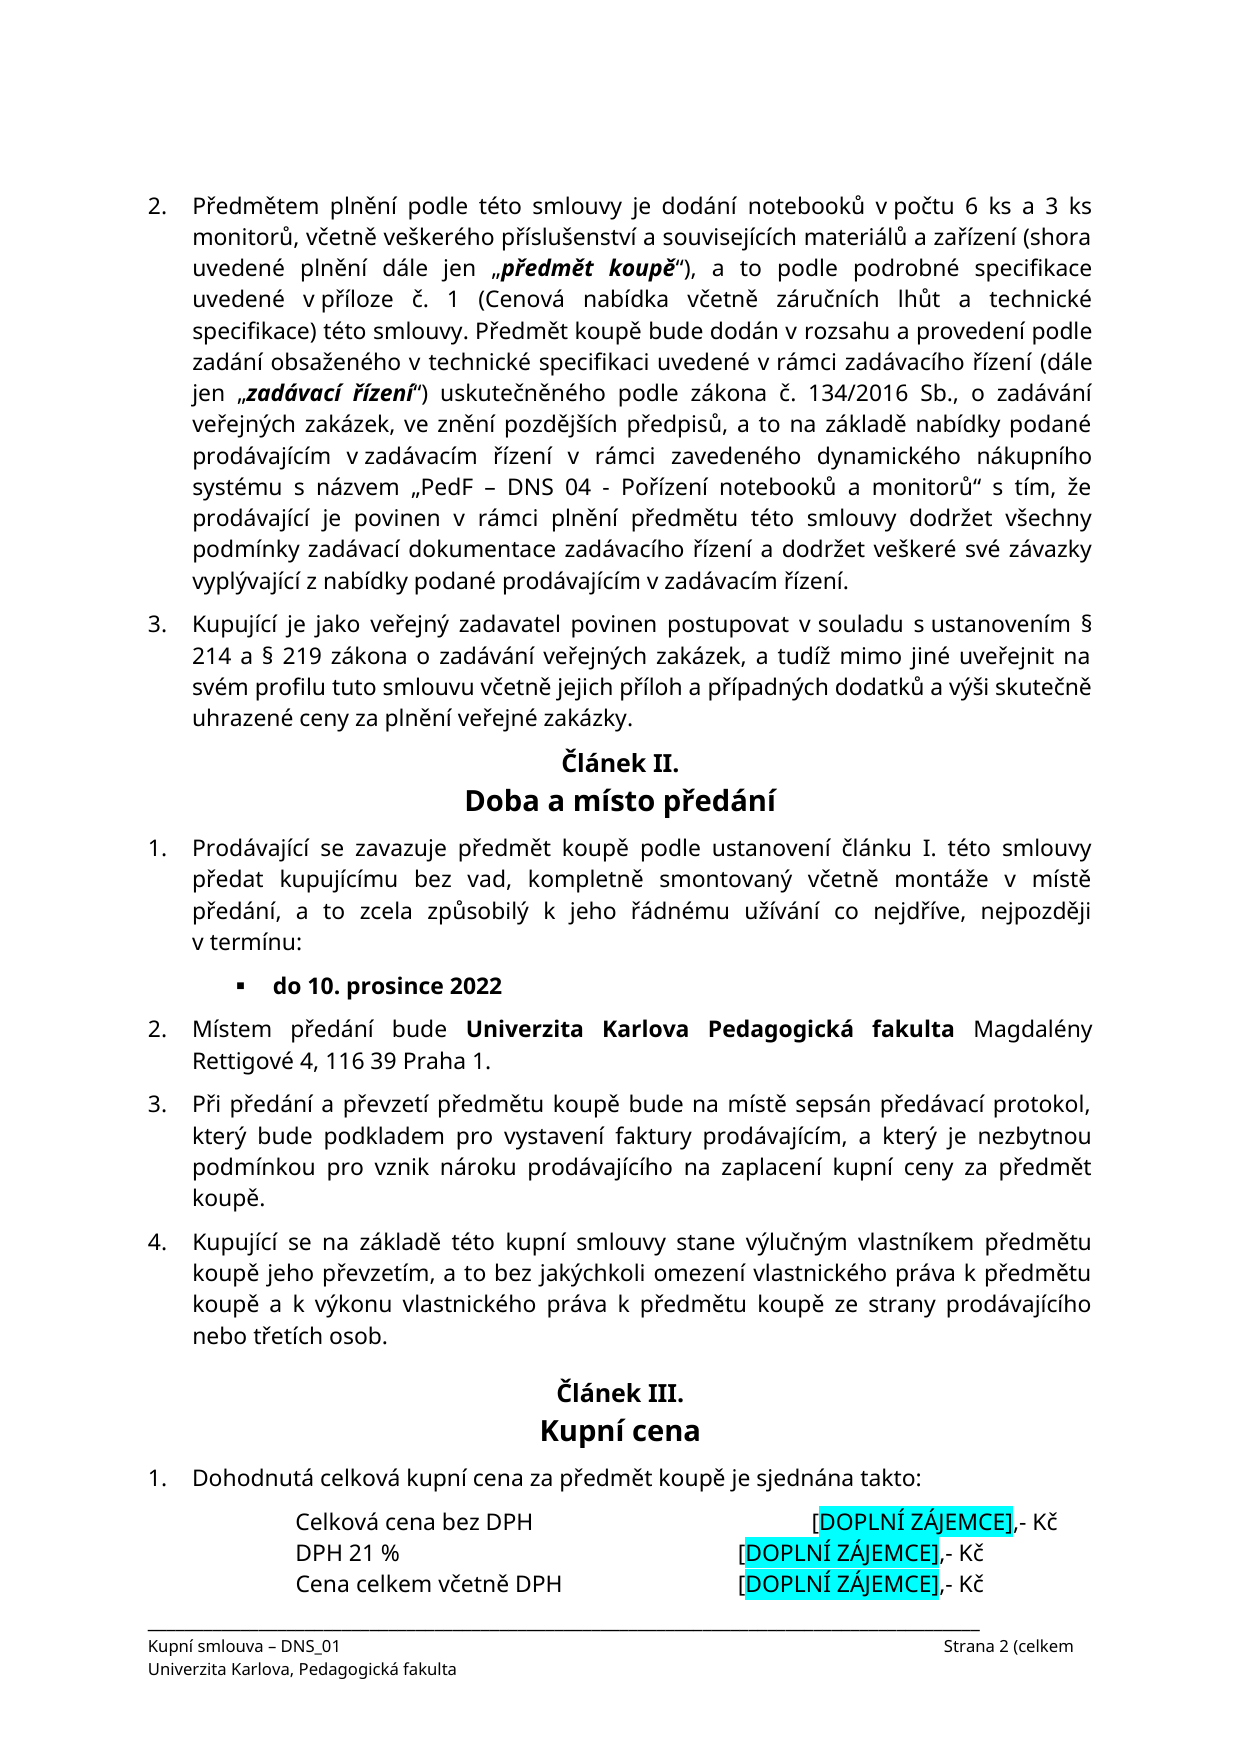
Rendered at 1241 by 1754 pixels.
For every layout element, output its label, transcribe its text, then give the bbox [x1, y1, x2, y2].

list do 10. prosince 2022 [235, 970, 1093, 1001]
text Článek II. [148, 746, 1093, 780]
list Celková cena bez DPH [DOPLNÍ ZÁJEMCE],- Kč [266, 1506, 819, 1537]
list Předmětem plnění podle této smlouvy je dodání notebooků v počtu 6 ks a 3 ks monitorů, včetně veškerého příslušenství a souvisejících materiálů a zařízení (shora uvedené plnění dále jen „předmět koupě“), a to podle podrobné specifikace uvedené v příloze č. 1 (Cenová nabídka včetně záručních lhůt a technické specifikace) této smlouvy. Předmět koupě bude dodán v rozsahu a provedení podle zadání obsaženého v technické specifikaci uvedené v rámci zadávacího řízení (dále jen „zadávací řízení“) uskutečněného podle zákona č. 134/2016 Sb., o zadávání veřejných zakázek, ve znění pozdějších předpisů, a to na základě nabídky podané prodávajícím v zadávacím řízení v rámci zavedeného dynamického nákupního systému s názvem „PedF – DNS 04 - Pořízení notebooků a monitorů“ s tím, že prodávající je povinen v rámci plnění předmětu této smlouvy dodržet všechny podmínky zadávací dokumentace zadávacího řízení a dodržet veškeré své závazky vyplývající z nabídky podané prodávajícím v zadávacím řízení. [148, 190, 1093, 596]
text Doba a místo předání [148, 780, 1093, 820]
text Článek III. [148, 1376, 1093, 1410]
list DPH 21 % [DOPLNÍ ZÁJEMCE],- Kč [939, 1537, 1093, 1568]
list Místem předání bude Univerzita Karlova Pedagogická fakulta Magdalény Rettigové 4, 116 39 Praha 1. [148, 1013, 1093, 1076]
list DPH 21 % [DOPLNÍ ZÁJEMCE],- Kč [236, 1537, 745, 1568]
text Kupní cena [148, 1410, 1093, 1450]
list Dohodnutá celková kupní cena za předmět koupě je sjednána takto: [148, 1462, 1093, 1493]
list Kupující se na základě této kupní smlouvy stane výlučným vlastníkem předmětu koupě jeho převzetím, a to bez jakýchkoli omezení vlastnického práva k předmětu koupě a k výkonu vlastnického práva k předmětu koupě ze strany prodávajícího nebo třetích osob. [148, 1226, 1093, 1351]
list Při předání a převzetí předmětu koupě bude na místě sepsán předávací protokol, který bude podkladem pro vystavení faktury prodávajícím, a který je nezbytnou podmínkou pro vznik nároku prodávajícího na zaplacení kupní ceny za předmět koupě. [148, 1088, 1093, 1213]
list Cena celkem včetně DPH [DOPLNÍ ZÁJEMCE],- Kč [266, 1568, 1093, 1600]
list Kupující je jako veřejný zadavatel povinen postupovat v souladu s ustanovením § 214 a § 219 zákona o zadávání veřejných zakázek, a tudíž mimo jiné uveřejnit na svém profilu tuto smlouvu včetně jejich příloh a případných dodatků a výši skutečně uhrazené ceny za plnění veřejné zakázky. [148, 608, 1093, 733]
list Prodávající se zavazuje předmět koupě podle ustanovení článku I. této smlouvy předat kupujícímu bez vad, kompletně smontovaný včetně montáže v místě předání, a to zcela způsobilý k jeho řádnému užívání co nejdříve, nejpozději v termínu: [148, 832, 1093, 957]
